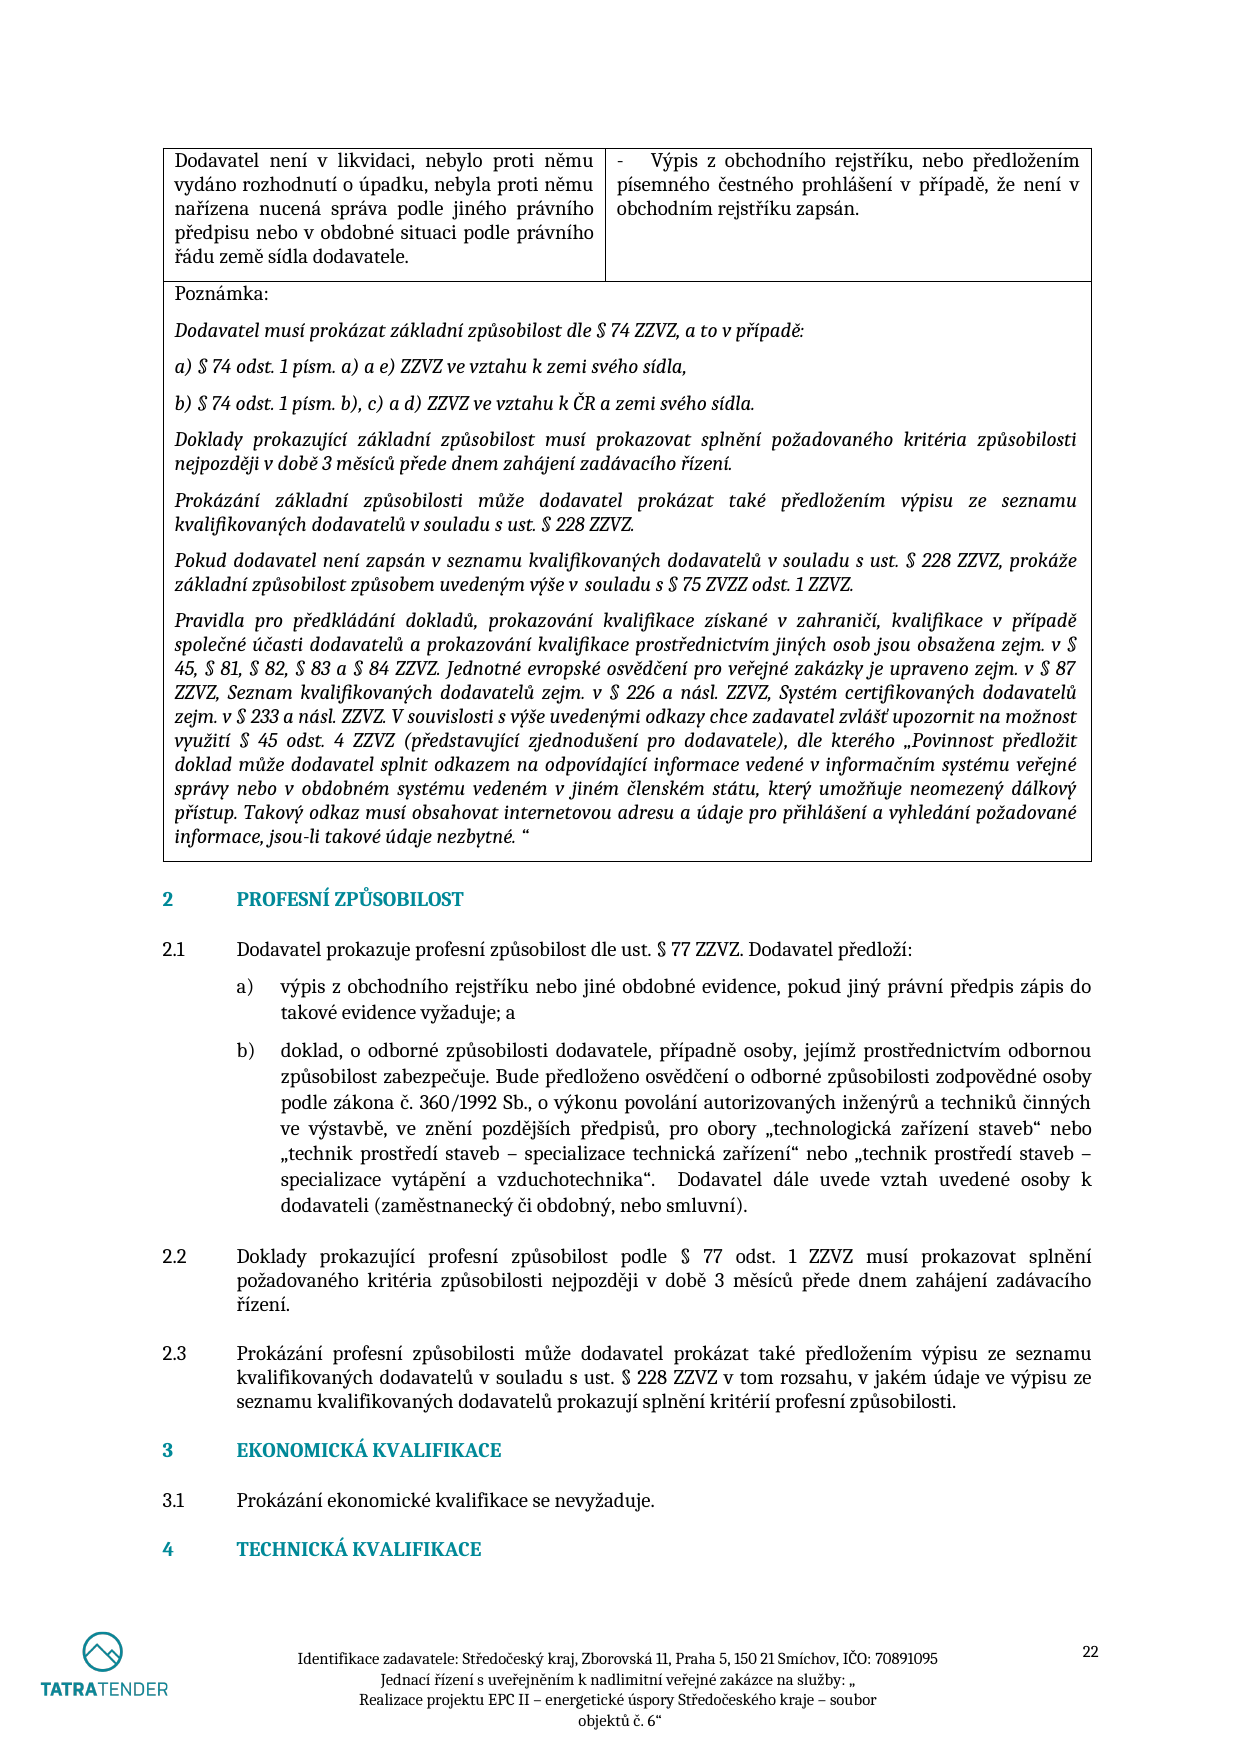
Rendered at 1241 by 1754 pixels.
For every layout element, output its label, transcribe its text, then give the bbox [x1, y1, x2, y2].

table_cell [164, 149, 605, 281]
subtitle Dodavatel prokazuje profesní způsobilost dle ust. § 77 ZZVZ. Dodavatel předloží: [162, 938, 1093, 962]
subtitle Prokázání profesní způsobilosti může dodavatel prokázat také předložením výpisu ze seznamu kvalifikovaných dodavatelů v souladu s ust. § 228 ZZVZ v tom rozsahu, v jakém údaje ve výpisu ze seznamu kvalifikovaných dodavatelů prokazují splnění kritérií profesní způsobilosti. [162, 1341, 1093, 1413]
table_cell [606, 149, 1091, 281]
subtitle Profesní způsobilost [162, 887, 1093, 911]
subtitle Doklady prokazující profesní způsobilost podle § 77 odst. 1 ZZVZ musí prokazovat splnění požadovaného kritéria způsobilosti nejpozději v době 3 měsíců přede dnem zahájení zadávacího řízení. [162, 1244, 1093, 1316]
subtitle Ekonomická kvalifikace [162, 1438, 1093, 1462]
subtitle Technická kvalifikace [162, 1538, 1093, 1562]
table_cell Poznámka: Dodavatel musí prokázat základní způsobilost dle § 74 ZZVZ, a to v případě: a) § 74 odst. 1 písm. a) a e) ZZVZ ve vztahu k zemi svého sídla, b) § 74 odst. 1 písm. b), c) a d) ZZVZ ve vztahu k ČR a zemi svého sídla. Doklady prokazující základní způsobilost musí prokazovat splnění požadovaného kritéria způsobilosti nejpozději v době 3 měsíců přede dnem zahájení zadávacího řízení. Prokázání základní způsobilosti může dodavatel prokázat také předložením výpisu ze seznamu kvalifikovaných dodavatelů v souladu s ust. § 228 ZZVZ. Pokud dodavatel není zapsán v seznamu kvalifikovaných dodavatelů v souladu s ust. § 228 ZZVZ, prokáže základní způsobilost způsobem uvedeným výše v souladu s § 75 ZVZZ odst. 1 ZZVZ. Pravidla pro předkládání dokladů, prokazování kvalifikace získané v zahraničí, kvalifikace v případě společné účasti dodavatelů a prokazování kvalifikace prostřednictvím jiných osob jsou obsažena zejm. v § 45, § 81, § 82, § 83 a § 84 ZZVZ. Jednotné evropské osvědčení pro veřejné zakázky je upraveno zejm. v § 87 ZZVZ, Seznam kvalifikovaných dodavatelů zejm. v § 226 a násl. ZZVZ, Systém certifikovaných dodavatelů zejm. v § 233 a násl. ZZVZ. V souvislosti s výše uvedenými odkazy chce zadavatel zvlášť upozornit na možnost využití § 45 odst. 4 ZZVZ (představující zjednodušení pro dodavatele), dle kterého „Povinnost předložit doklad může dodavatel splnit odkazem na odpovídající informace vedené v informačním systému veřejné správy nebo v obdobném systému vedeném v jiném členském státu, který umožňuje neomezený dálkový přístup. Takový odkaz musí obsahovat internetovou adresu a údaje pro přihlášení a vyhledání požadované informace, jsou-li takové údaje nezbytné. “ [164, 282, 1091, 861]
subtitle výpis z obchodního rejstříku nebo jiné obdobné evidence, pokud jiný právní předpis zápis do takové evidence vyžaduje; a [236, 974, 1093, 1024]
subtitle doklad, o odborné způsobilosti dodavatele, případně osoby, jejímž prostřednictvím odbornou způsobilost zabezpečuje. Bude předloženo osvědčení o odborné způsobilosti zodpovědné osoby podle zákona č. 360/1992 Sb., o výkonu povolání autorizovaných inženýrů a techniků činných ve výstavbě, ve znění pozdějších předpisů, pro obory „technologická zařízení staveb“ nebo „technik prostředí staveb – specializace technická zařízení“ nebo „technik prostředí staveb – specializace vytápění a vzduchotechnika“. Dodavatel dále uvede vztah uvedené osoby k dodavateli (zaměstnanecký či obdobný, nebo smluvní). [236, 1039, 1093, 1218]
subtitle Prokázání ekonomické kvalifikace se nevyžaduje. [162, 1489, 1093, 1513]
picture [20, 1621, 188, 1710]
